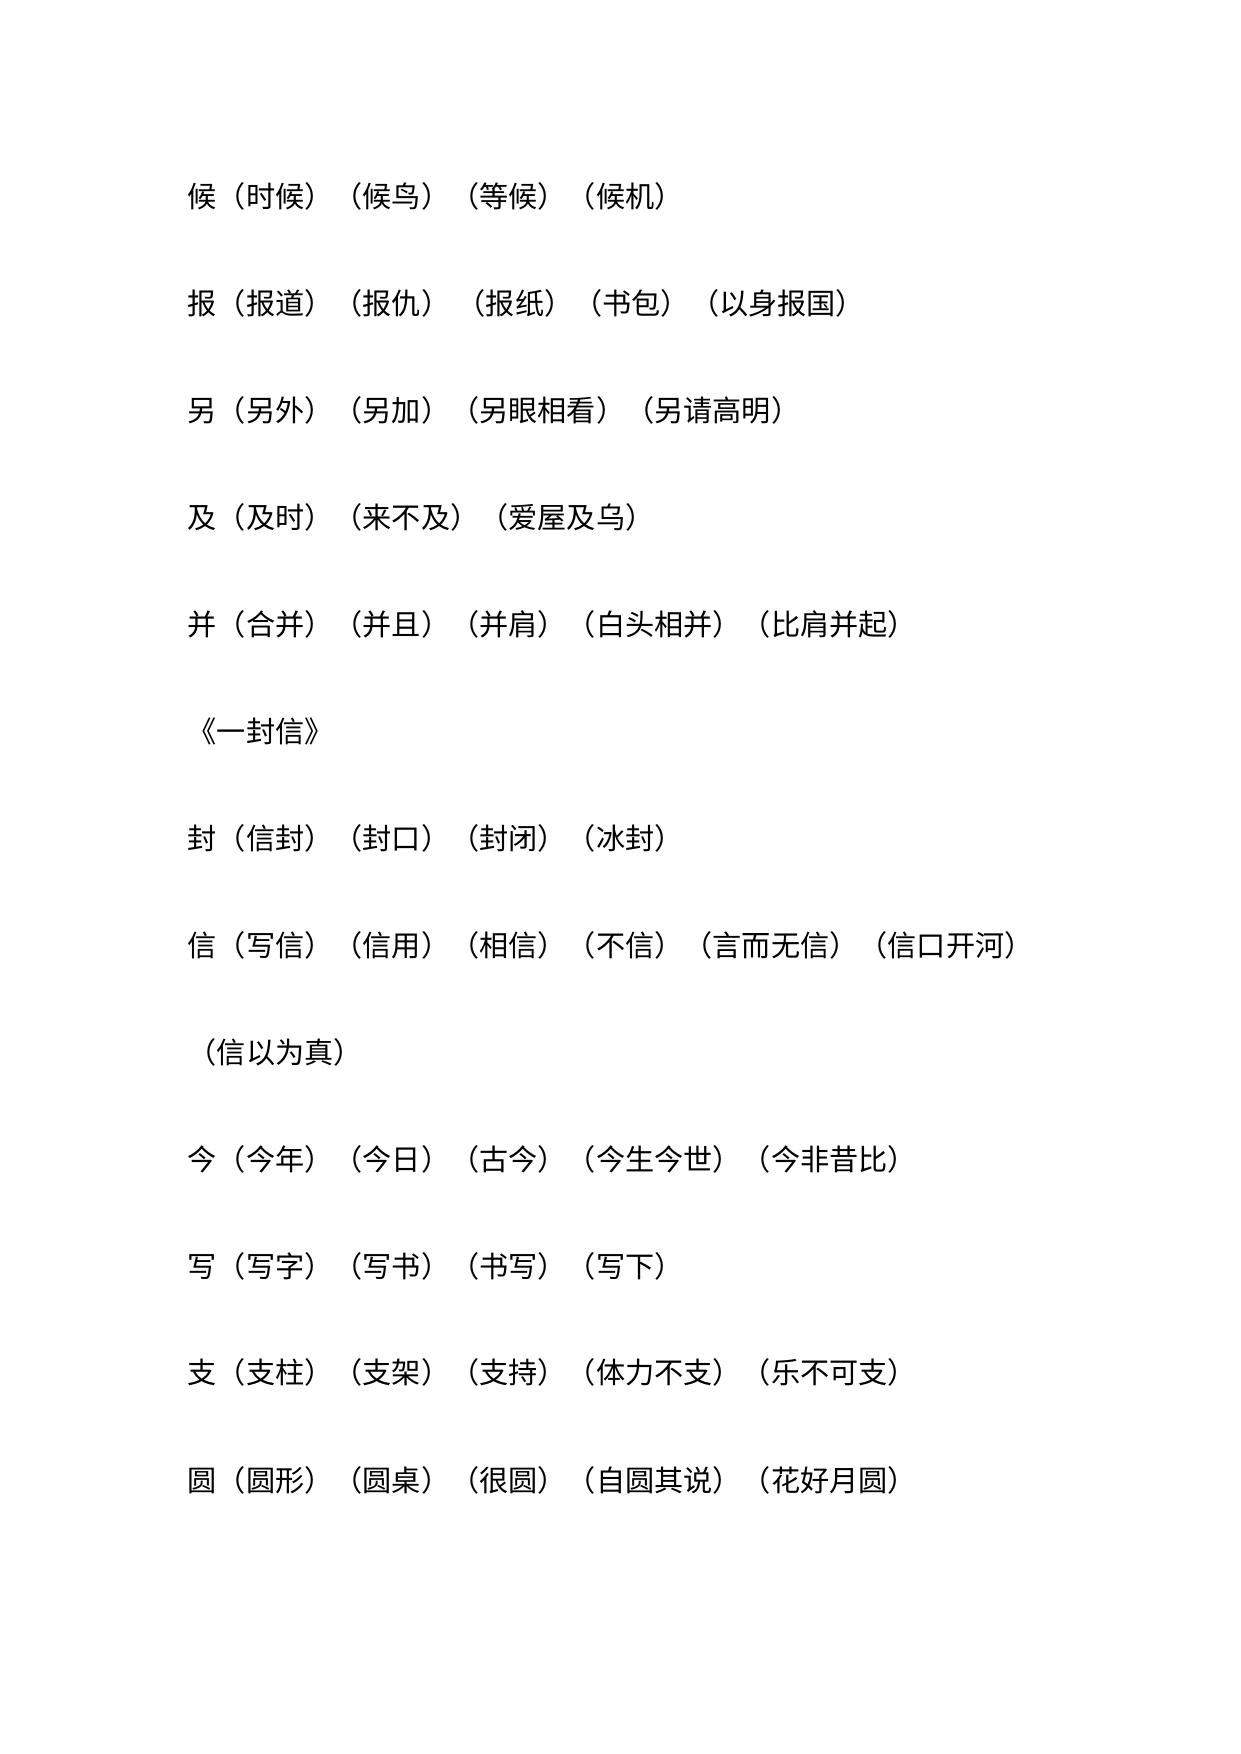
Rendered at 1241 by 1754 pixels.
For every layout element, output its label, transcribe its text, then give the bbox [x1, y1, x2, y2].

text 及（及时）（来不及）（爱屋及乌） [187, 483, 1053, 548]
text 报（报道）（报仇） （报纸）（书包）（以身报国） [187, 269, 1053, 334]
text 信（写信）（信用）（相信）（不信）（言而无信）（信口开河） [187, 911, 1053, 976]
text 今（今年）（今日）（古今）（今生今世）（今非昔比） [187, 1125, 1053, 1190]
text 圆（圆形）（圆桌）（很圆）（自圆其说）（花好月圆） [187, 1446, 1053, 1511]
text 写（写字）（写书）（书写）（写下） [187, 1232, 1053, 1297]
text 封（信封）（封口）（封闭）（冰封） [187, 804, 1053, 869]
text 并（合并）（并且）（并肩）（白头相并）（比肩并起） [187, 590, 1053, 655]
text 另（另外）（另加）（另眼相看）（另请高明） [187, 376, 1053, 441]
text 支（支柱）（支架）（支持）（体力不支）（乐不可支） [187, 1339, 1053, 1404]
text 《一封信》 [187, 697, 1053, 762]
text 候（时候）（候鸟）（等候）（候机） [187, 162, 1053, 227]
text （信以为真） [187, 1018, 1053, 1083]
